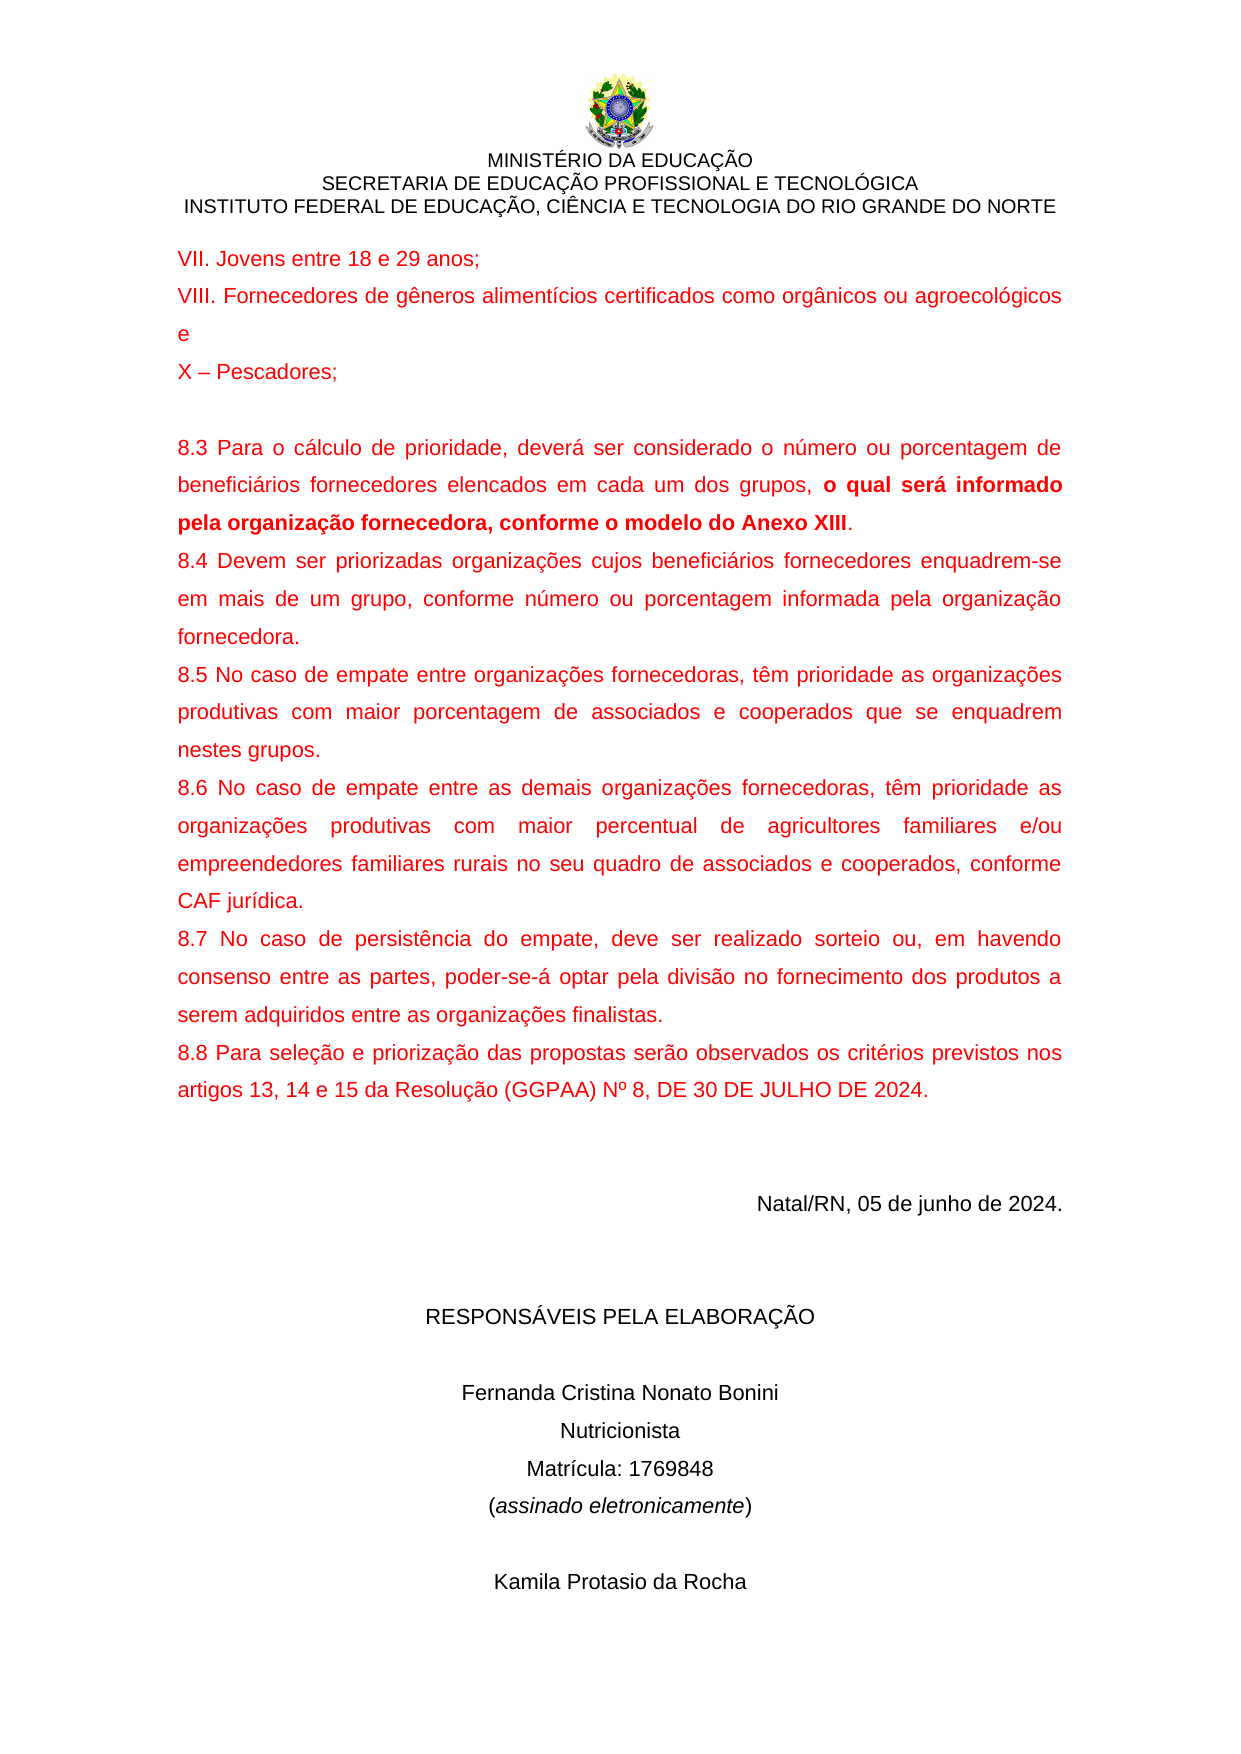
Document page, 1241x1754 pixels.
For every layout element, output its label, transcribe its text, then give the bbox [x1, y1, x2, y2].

text Fernanda Cristina Nonato Bonini [177, 1380, 1063, 1405]
picture [585, 73, 655, 150]
text VII. Jovens entre 18 e 29 anos; [177, 246, 1063, 271]
text 8.5 No caso de empate entre organizações fornecedoras, têm prioridade as organizações produtivas com maior porcentagem de associados e cooperados que se enquadrem nestes grupos. [177, 661, 1063, 762]
text VIII. Fornecedores de gêneros alimentícios certificados como orgânicos ou agroecológicos e [177, 283, 1063, 346]
text 8.6 No caso de empate entre as demais organizações fornecedoras, têm prioridade as organizações produtivas com maior percentual de agricultores familiares e/ou empreendedores familiares rurais no seu quadro de associados e cooperados, conforme CAF jurídica. [177, 775, 1063, 913]
text Nutricionista [177, 1418, 1063, 1443]
text RESPONSÁVEIS PELA ELABORAÇÃO [177, 1304, 1063, 1329]
text 8.8 Para seleção e priorização das propostas serão observados os critérios previstos nos artigos 13, 14 e 15 da Resolução (GGPAA) Nº 8, DE 30 DE JULHO DE 2024. [177, 1039, 1063, 1103]
text Matrícula: 1769848 [177, 1456, 1063, 1481]
text Natal/RN, 05 de junho de 2024. [177, 1191, 1063, 1216]
text 8.7 No caso de persistência do empate, deve ser realizado sorteio ou, em havendo consenso entre as partes, poder-se-á optar pela divisão no fornecimento dos produtos a serem adquiridos entre as organizações finalistas. [177, 926, 1063, 1027]
text 8.4 Devem ser priorizadas organizações cujos beneficiários fornecedores enquadrem-se em mais de um grupo, conforme número ou porcentagem informada pela organização fornecedora. [177, 548, 1063, 649]
text Kamila Protasio da Rocha [177, 1569, 1063, 1594]
text X – Pescadores; [177, 359, 1063, 384]
text (assinado eletronicamente) [177, 1493, 1063, 1518]
text 8.3 Para o cálculo de prioridade, deverá ser considerado o número ou porcentagem de beneficiários fornecedores elencados em cada um dos grupos, o qual será informado pela organização fornecedora, conforme o modelo do Anexo XIII. [177, 434, 1063, 535]
